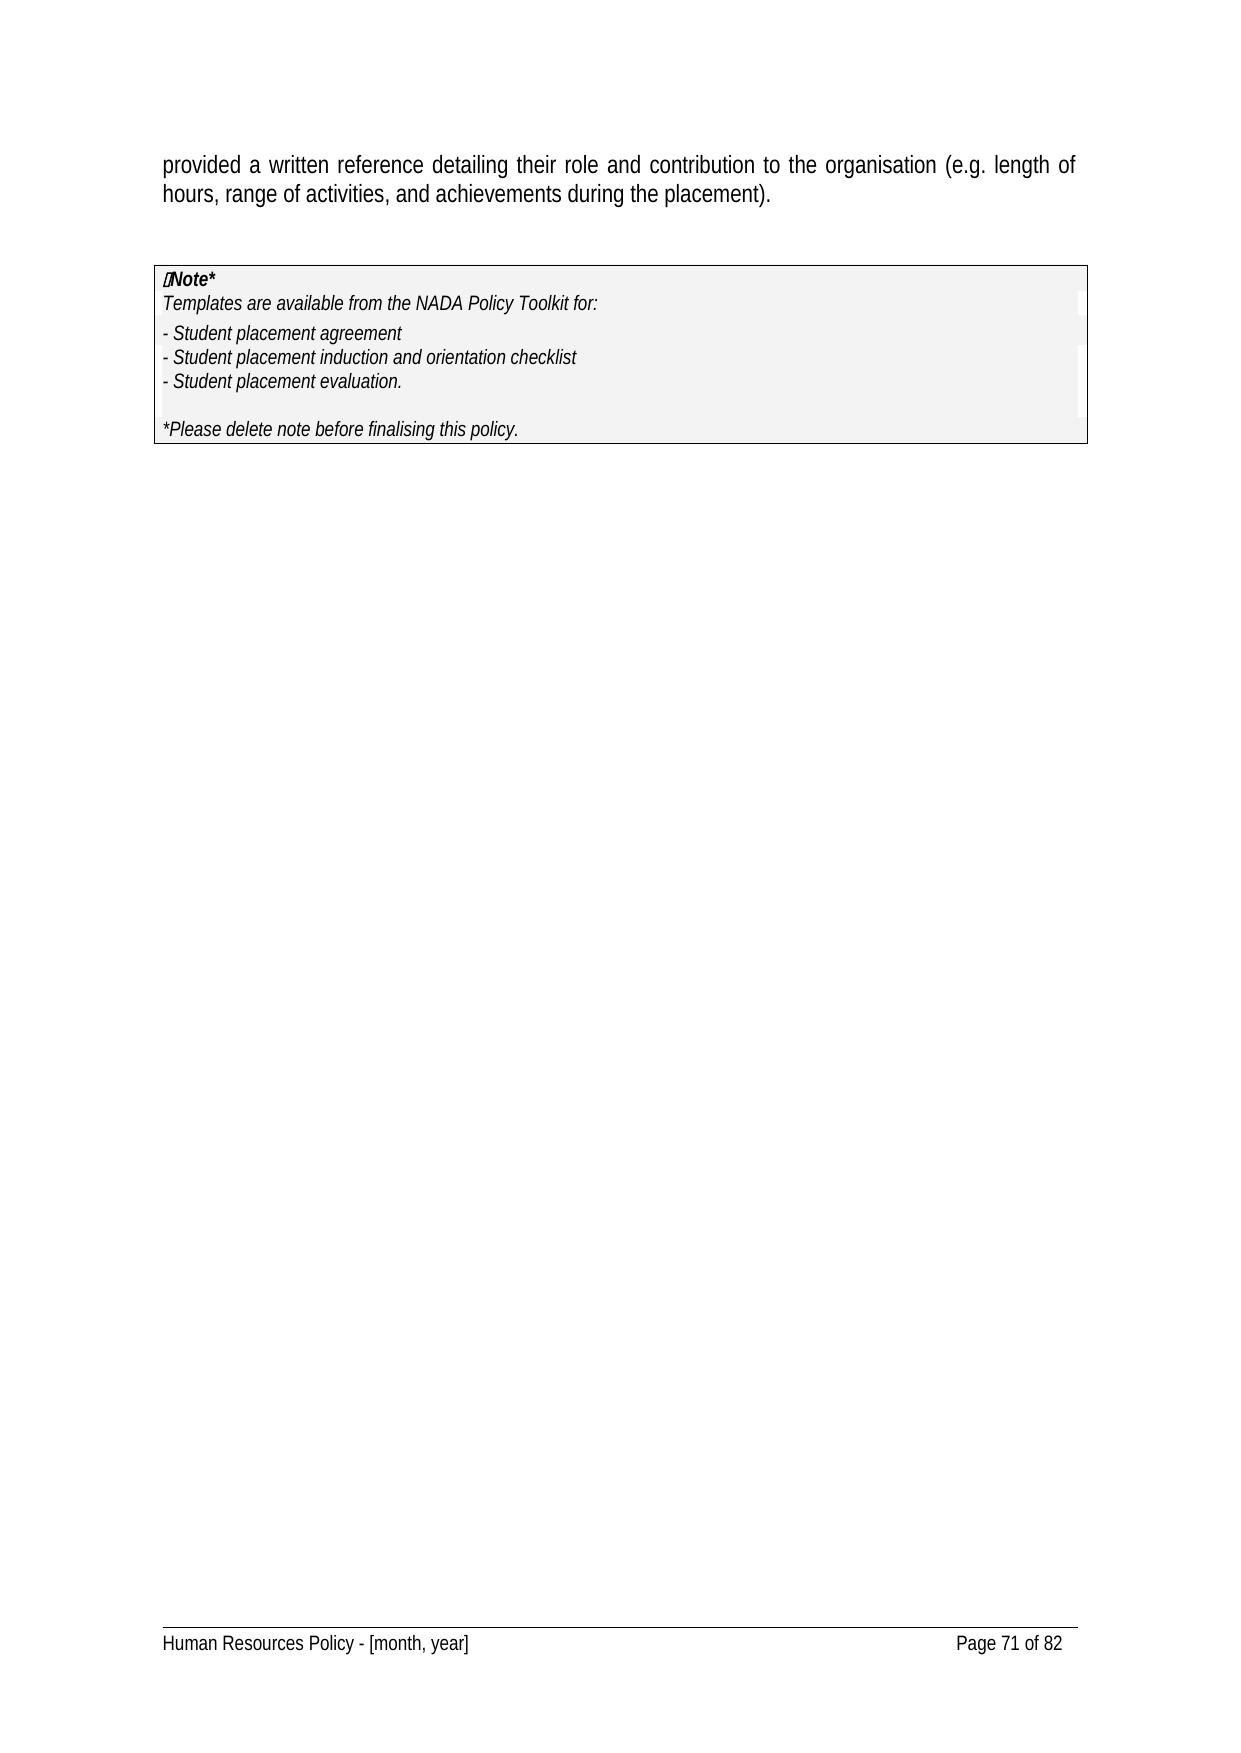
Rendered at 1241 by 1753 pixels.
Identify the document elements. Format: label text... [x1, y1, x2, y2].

text *Please delete note before finalising this policy. [155, 414, 1087, 443]
text - Student placement induction and orientation checklist [162, 345, 1078, 369]
text Note* [155, 266, 1087, 291]
text Templates are available from the NADA Policy Toolkit for: [162, 291, 1078, 315]
text - Student placement evaluation. [162, 369, 1078, 393]
text - Student placement agreement [155, 319, 1087, 345]
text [162, 150, 1078, 207]
